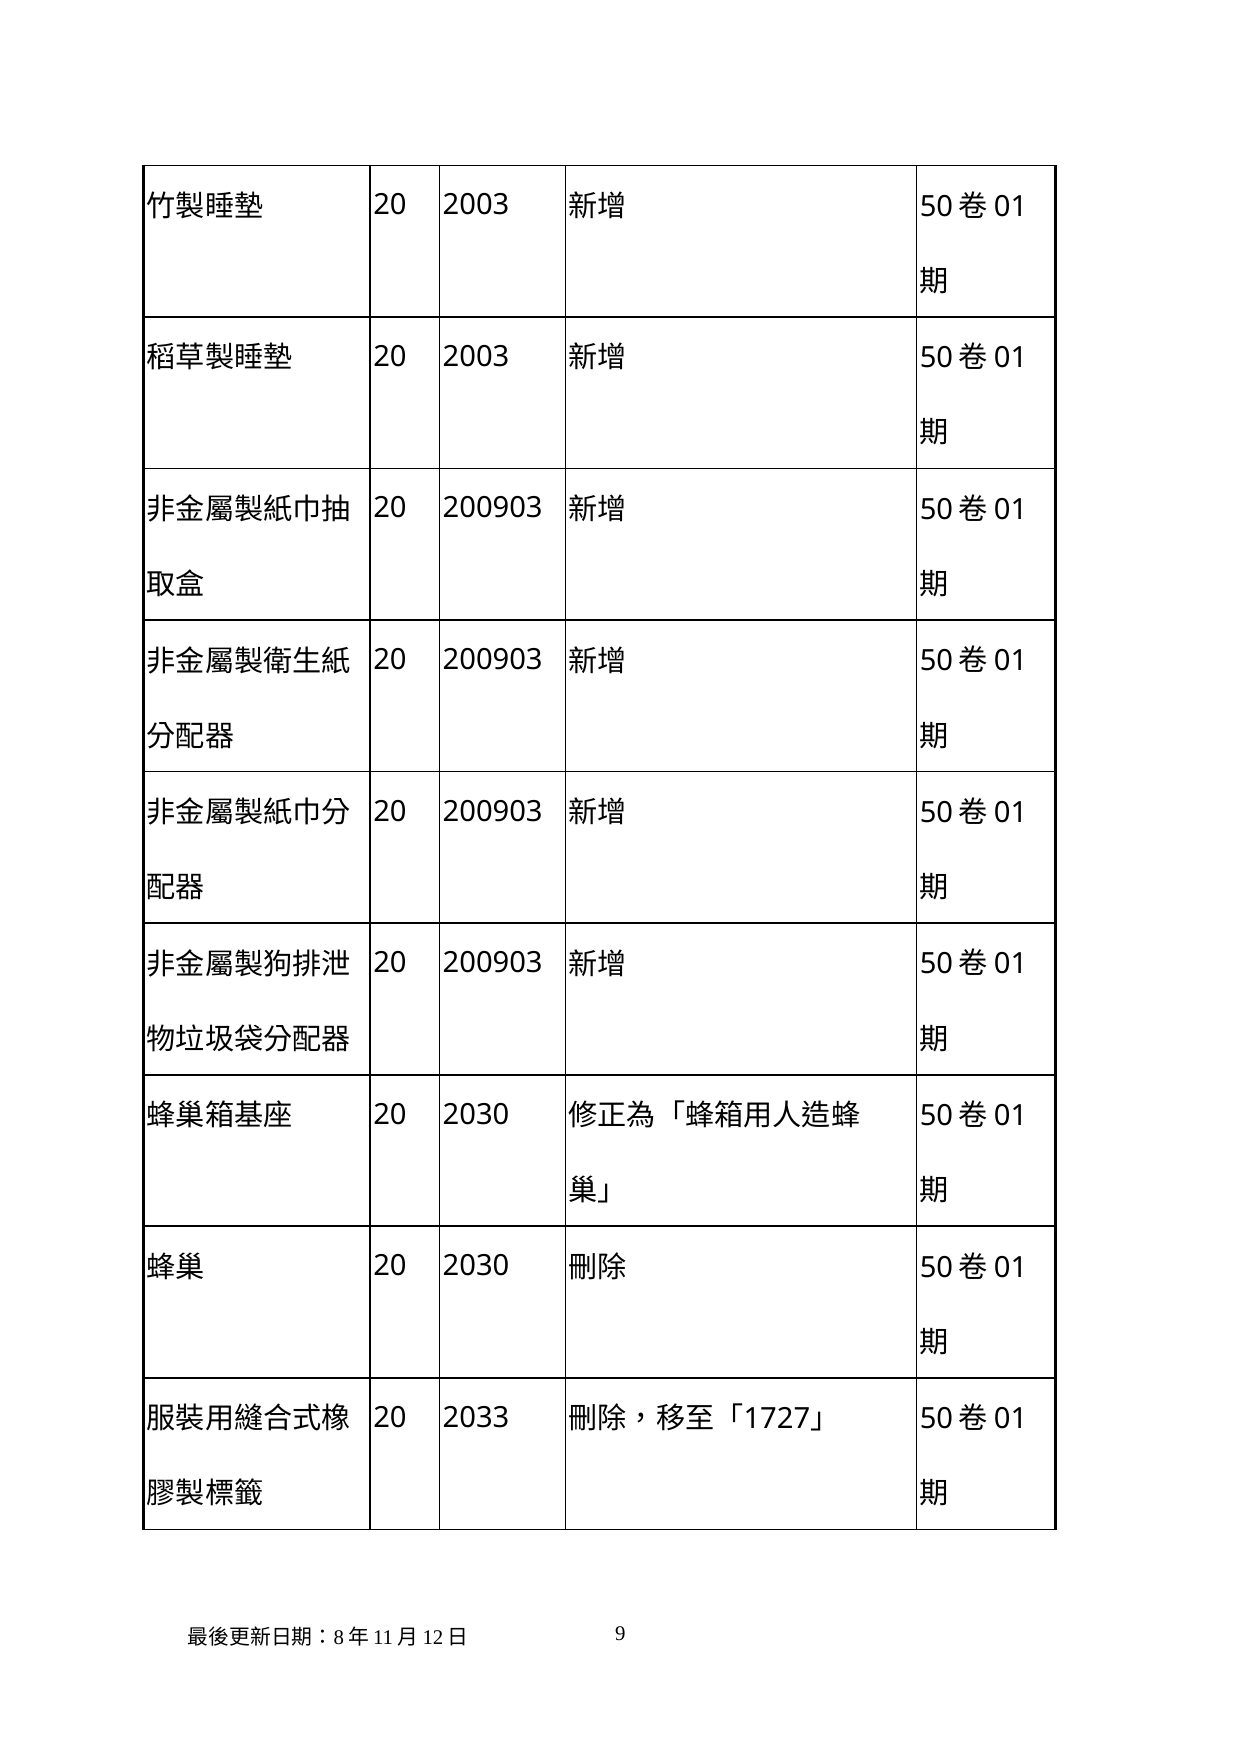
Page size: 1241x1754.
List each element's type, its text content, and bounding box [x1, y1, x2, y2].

table_cell 非金屬製狗排泄物垃圾袋分配器 [145, 924, 369, 1074]
table_cell 50卷01期 [917, 166, 1054, 316]
table_cell 20 [371, 1076, 439, 1225]
table_cell 50卷01期 [917, 1379, 1054, 1528]
table_cell 新增 [566, 469, 916, 619]
table_cell 2030 [440, 1076, 565, 1225]
table_cell 非金屬製紙巾抽取盒 [145, 469, 369, 619]
table_cell 修正為「蜂箱用人造蜂巢」 [566, 1076, 916, 1225]
table_cell 20 [371, 166, 439, 316]
table_cell 蜂巢箱基座 [145, 1076, 369, 1225]
table_cell 20 [371, 772, 439, 922]
table_cell 新增 [566, 166, 916, 316]
table_cell 200903 [440, 924, 565, 1074]
table_cell 200903 [440, 469, 565, 619]
table_cell 50卷01期 [917, 621, 1054, 771]
table_cell 新增 [566, 924, 916, 1074]
table_cell 非金屬製衛生紙分配器 [145, 621, 369, 771]
table_cell 20 [371, 318, 439, 468]
table_cell 刪除 [566, 1227, 916, 1377]
table_cell 刪除，移至「1727」 [566, 1379, 916, 1528]
table_cell 200903 [440, 772, 565, 922]
table_cell 20 [371, 621, 439, 771]
table_cell 50卷01期 [917, 469, 1054, 619]
table_cell 服裝用縫合式橡膠製標籤 [145, 1379, 369, 1528]
table_cell 新增 [566, 318, 916, 468]
table_cell 50卷01期 [917, 772, 1054, 922]
table_cell 2033 [440, 1379, 565, 1528]
table_cell 新增 [566, 772, 916, 922]
table_cell 50卷01期 [917, 1076, 1054, 1225]
table_cell 50卷01期 [917, 1227, 1054, 1377]
table_cell 非金屬製紙巾分配器 [145, 772, 369, 922]
table_cell 2003 [440, 166, 565, 316]
table_cell 竹製睡墊 [145, 166, 369, 316]
table_cell 新增 [566, 621, 916, 771]
table_cell 50卷01期 [917, 924, 1054, 1074]
table_cell 2003 [440, 318, 565, 468]
table_cell 200903 [440, 621, 565, 771]
table_cell 20 [371, 924, 439, 1074]
table_cell 稻草製睡墊 [145, 318, 369, 468]
table_cell 20 [371, 1379, 439, 1528]
table_cell 20 [371, 469, 439, 619]
table_cell 50卷01期 [917, 318, 1054, 468]
table_cell 20 [371, 1227, 439, 1377]
table_cell 蜂巢 [145, 1227, 369, 1377]
table_cell 2030 [440, 1227, 565, 1377]
